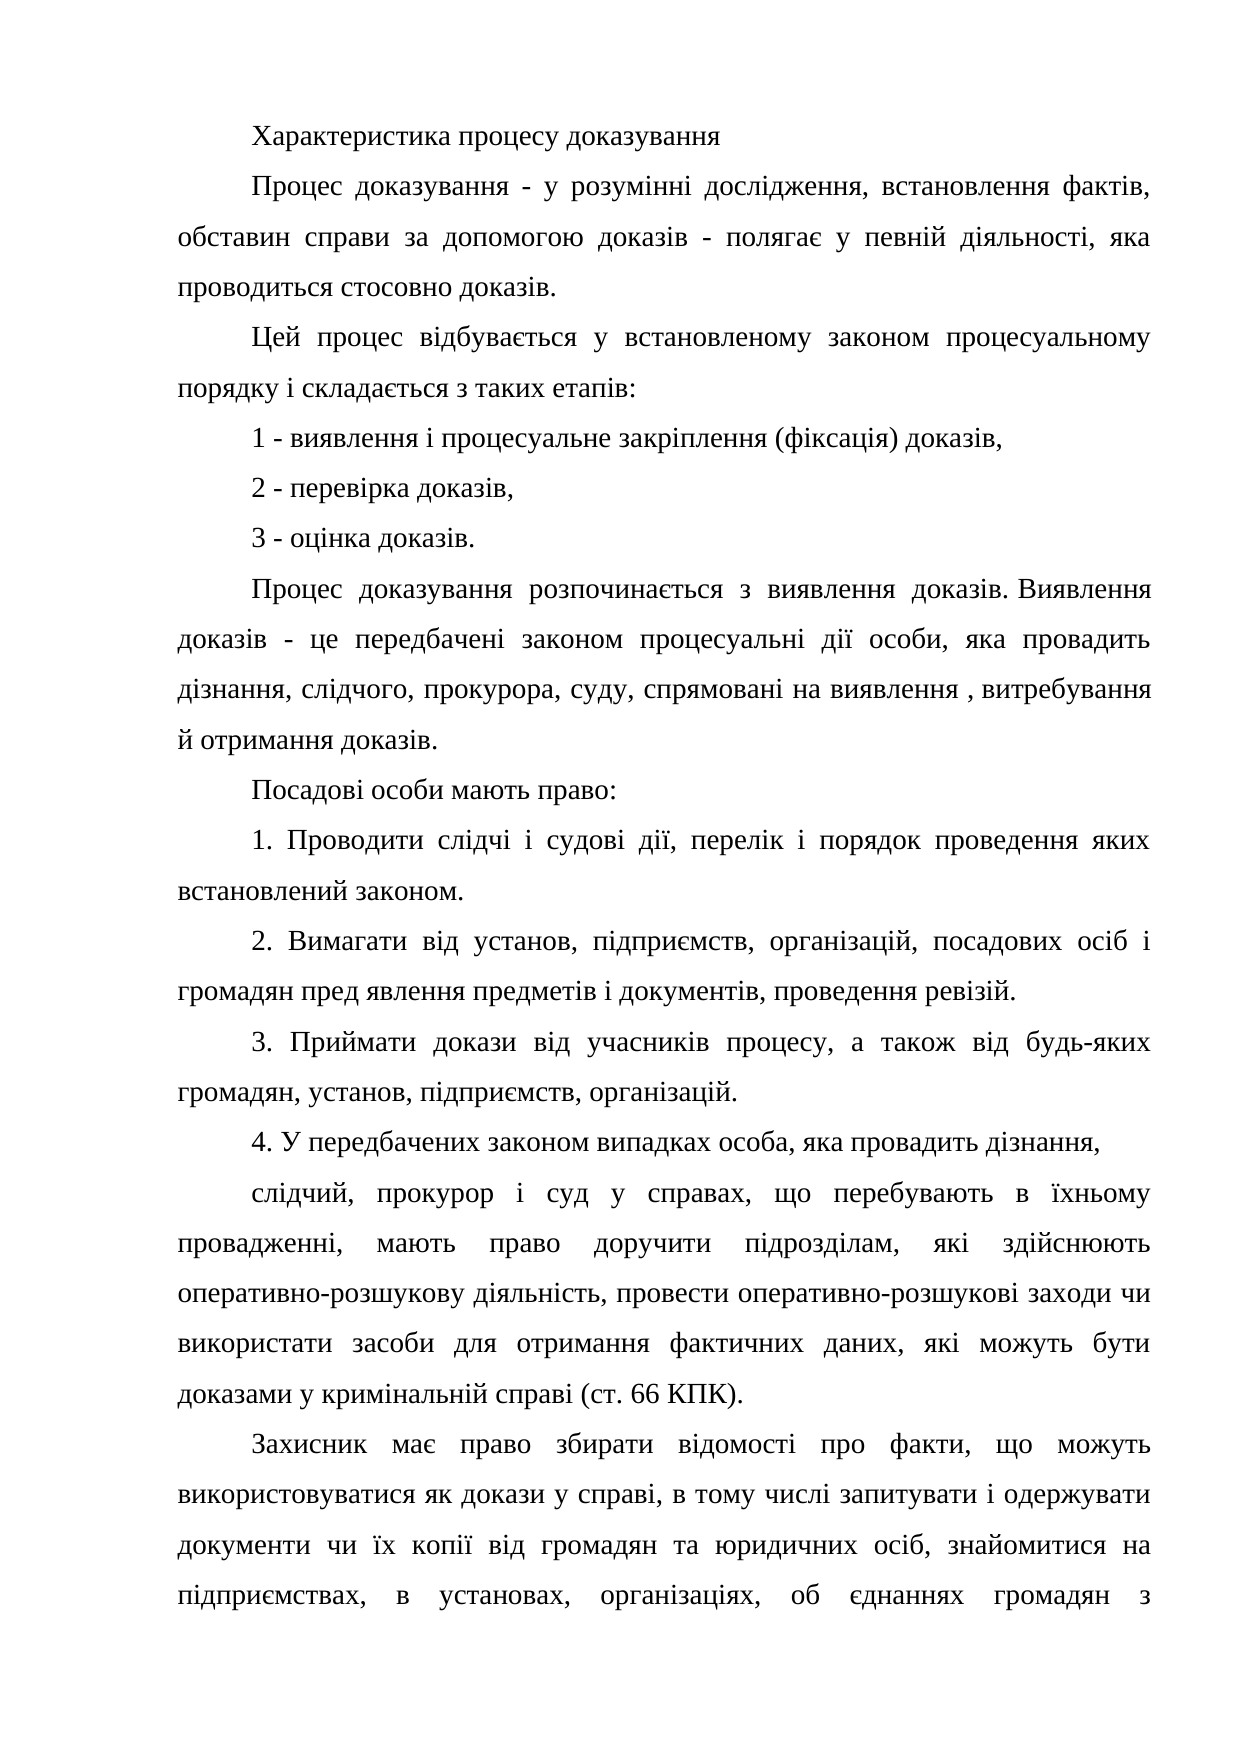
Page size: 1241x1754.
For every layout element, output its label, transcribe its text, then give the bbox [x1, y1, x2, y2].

text Посадові особи мають право: [177, 772, 1152, 806]
text Цей процес відбувається у встановленому законом процесуальному порядку і складається з таких етапів: [177, 319, 1152, 403]
text 3. Приймати докази від учасників процесу, а також від будь-яких громадян, установ, підприємств, організацій. [177, 1024, 1152, 1108]
text Процес доказування - у розумінні дослідження, встановлення фактів, обставин справи за допомогою доказів - полягає у певній діяльності, яка проводиться стосовно доказів. [177, 168, 1152, 303]
text 2. Вимагати від установ, підприємств, організацій, посадових осіб і громадян пред явлення предметів і документів, проведення ревізій. [177, 923, 1152, 1007]
text 1. Проводити слідчі і судові дії, перелік і порядок проведення яких встановлений законом. [177, 822, 1152, 906]
text слідчий, прокурор і суд у справах, що перебувають в їхньому провадженні, мають право доручити підрозділам, які здійснюють оперативно-розшукову діяльність, провести оперативно-розшукові заходи чи використати засоби для отримання фактичних даних, які можуть бути доказами у кримінальній справі (ст. 66 КПК). [177, 1175, 1152, 1409]
text 4. У передбачених законом випадках особа, яка провадить дізнання, [177, 1124, 1152, 1158]
text 3 - оцінка доказів. [177, 521, 1152, 554]
text Характеристика процесу доказування [177, 118, 1152, 152]
text 2 - перевірка доказів, [177, 470, 1152, 504]
text 1 - виявлення і процесуальне закріплення (фіксація) доказів, [177, 420, 1152, 453]
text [177, 1426, 1152, 1611]
text Процес доказування розпочинається з виявлення доказів. Виявлення доказів - це передбачені законом процесуальні дії особи, яка провадить дізнання, слідчого, прокурора, суду, спрямовані на виявлення , витребування й отримання доказів. [177, 571, 1152, 755]
